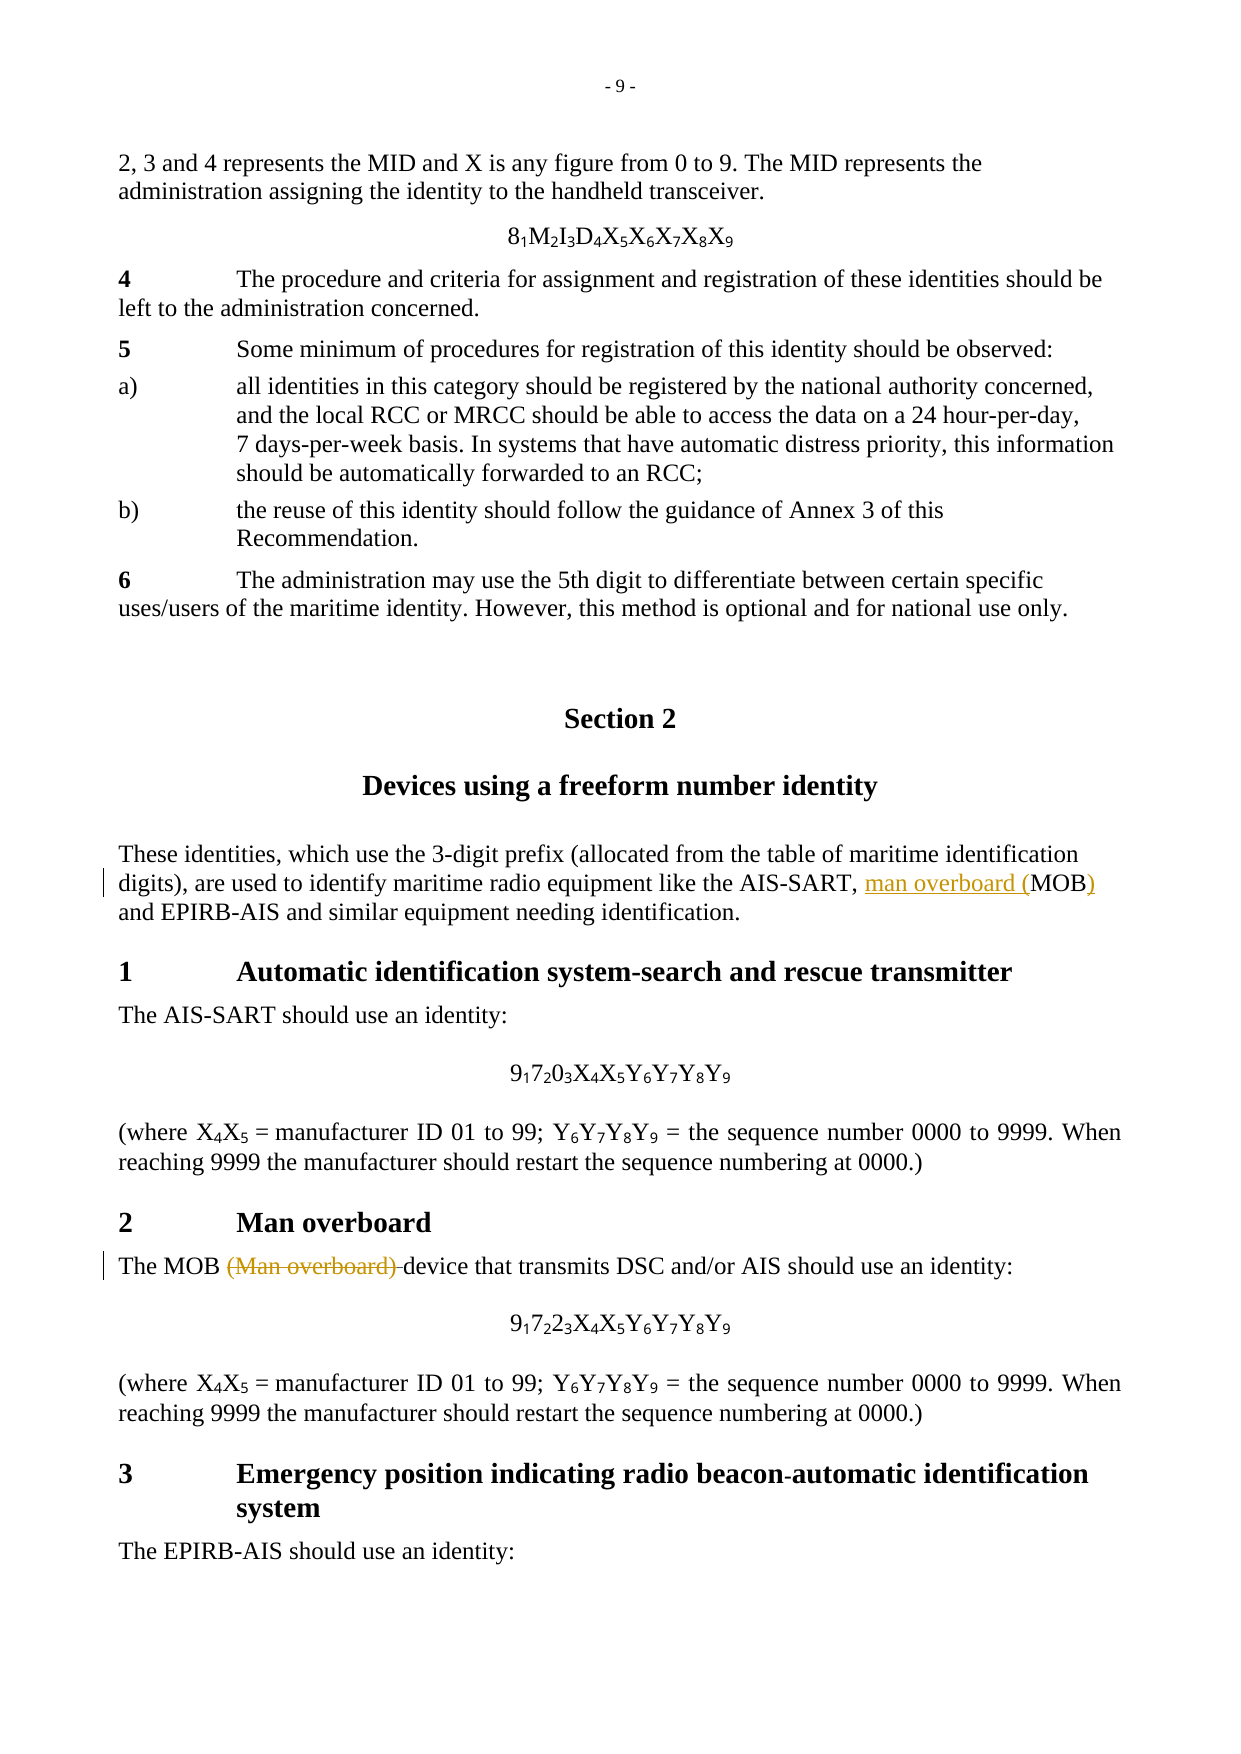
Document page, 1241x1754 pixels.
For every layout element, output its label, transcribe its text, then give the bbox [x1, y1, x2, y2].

text The AIS-SART should use an identity: [118, 1001, 1122, 1029]
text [118, 148, 1122, 205]
subtitle 2 Man overboard [118, 1205, 1122, 1239]
text 5 Some minimum of procedures for registration of this identity should be observed: [118, 334, 1122, 363]
text a) all identities in this category should be registered by the national authority concerned, and the local RCC or MRCC should be able to access the data on a 24 hour-per-day, 7 days-per-week basis. In systems that have automatic distress priority, this information should be automatically forwarded to an RCC; [118, 371, 1122, 486]
text 917203X4X5Y6Y7Y8Y9 [118, 1054, 1122, 1088]
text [118, 1364, 1122, 1427]
text Section 2 Devices using a freeform number identity [118, 701, 1122, 802]
subtitle 1 Automatic identification system-search and rescue transmitter [118, 954, 1122, 988]
text These identities, which use the 3-digit prefix (allocated from the table of maritime identification digits), are used to identify maritime radio equipment like the AIS-SART, MOB and EPIRB-AIS and similar equipment needing identification. [118, 839, 1122, 925]
subtitle 3 Emergency position indicating radio beacon-automatic identification system [118, 1456, 1122, 1523]
text 81M2I3D4X5X6X7X8X9 [118, 218, 1122, 252]
text 4 The procedure and criteria for assignment and registration of these identities should be left to the administration concerned. [118, 264, 1122, 322]
text The EPIRB-AIS should use an identity: [118, 1536, 1122, 1564]
text The MOB device that transmits DSC and/or AIS should use an identity: [118, 1251, 1122, 1280]
text 917223X4X5Y6Y7Y8Y9 [118, 1305, 1122, 1339]
text b) the reuse of this identity should follow the guidance of Annex 3 of this Recommendation. [118, 495, 1122, 552]
text 6 The administration may use the 5th digit to differentiate between certain specific uses/users of the maritime identity. However, this method is optional and for national use only. [118, 565, 1122, 622]
